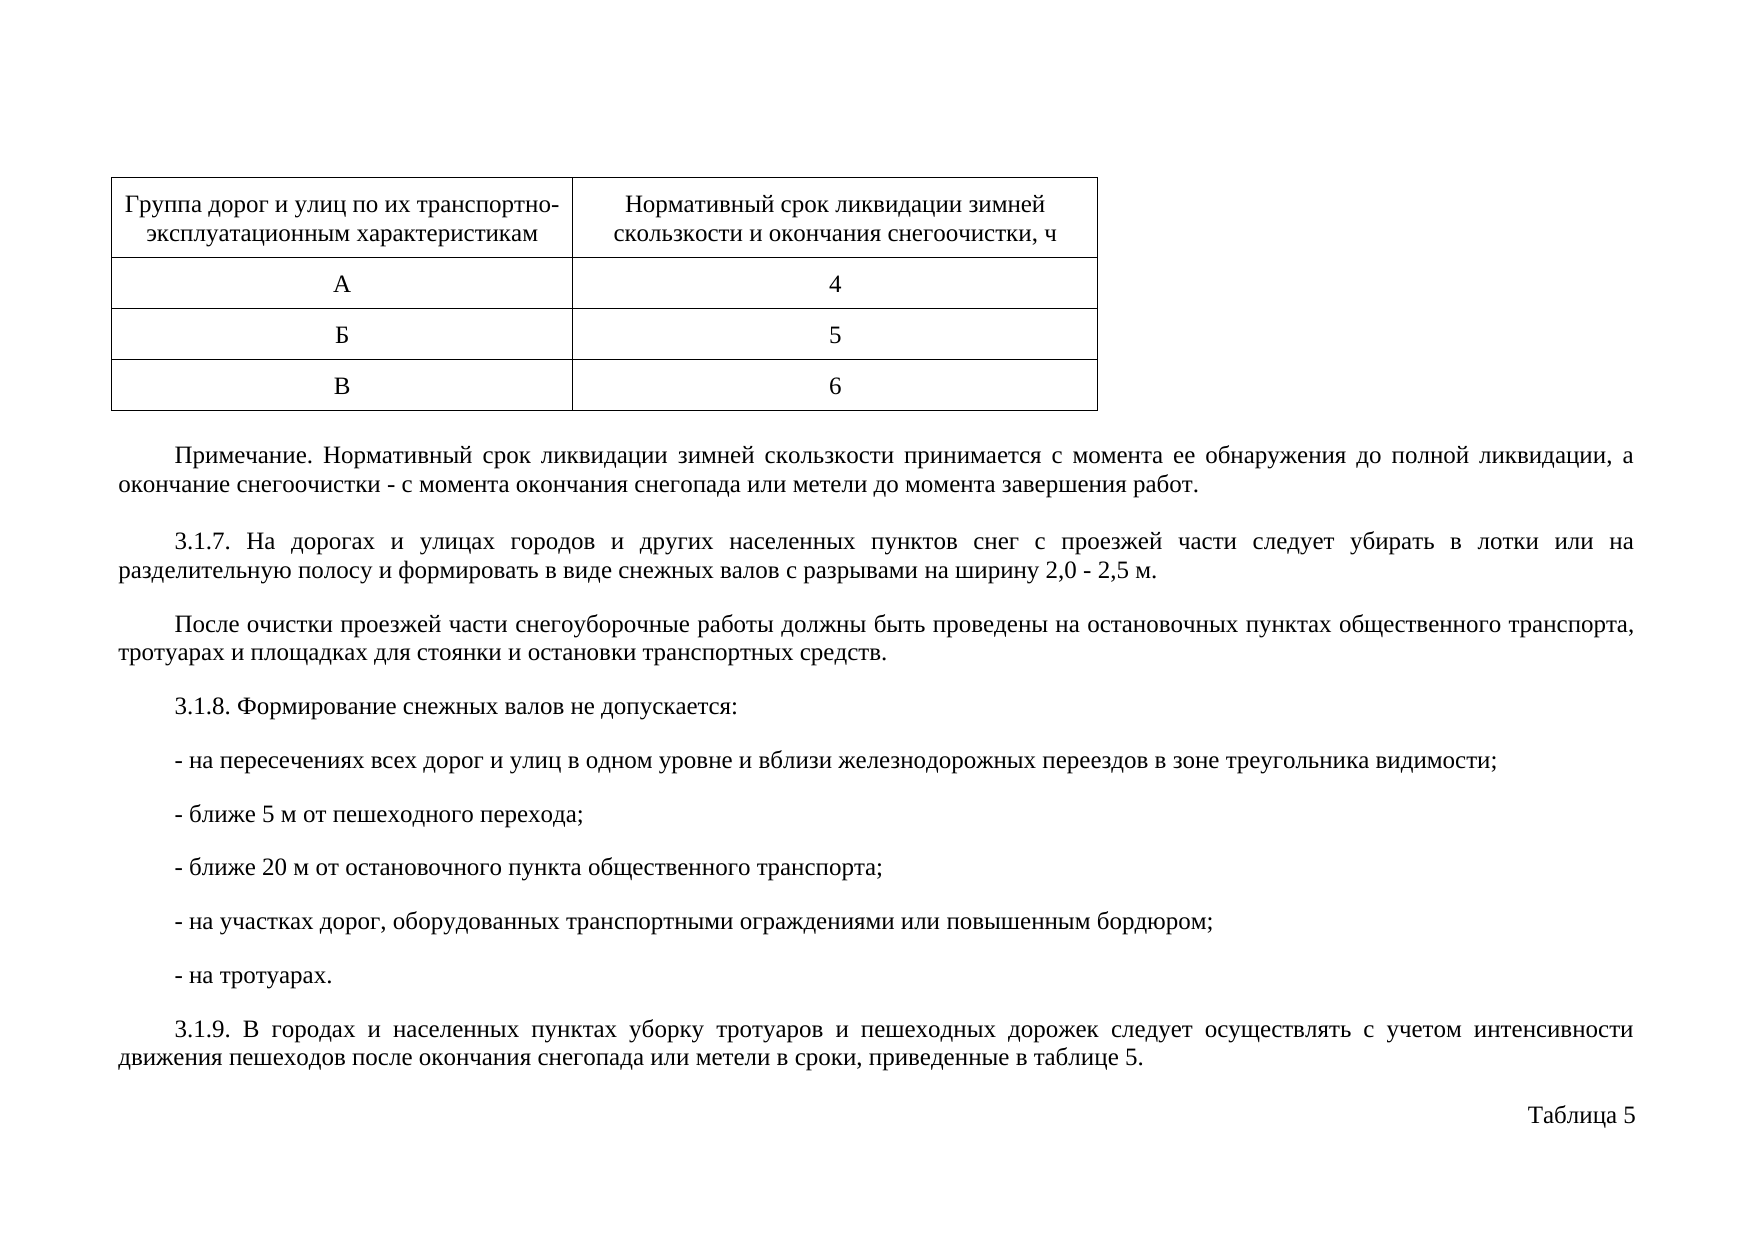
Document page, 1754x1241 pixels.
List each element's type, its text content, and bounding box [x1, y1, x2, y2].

text После очистки проезжей части снегоуборочные работы должны быть проведены на остановочных пунктах общественного транспорта, тротуарах и площадках для стоянки и остановки транспортных средств. [118, 609, 1636, 666]
table_cell 5 [573, 309, 1097, 359]
table_cell 4 [573, 258, 1097, 308]
text 3.1.8. Формирование снежных валов не допускается: [118, 691, 1636, 720]
text 3.1.7. На дорогах и улицах городов и других населенных пунктов снег с проезжей части следует убирать в лотки или на разделительную полосу и формировать в виде снежных валов с разрывами на ширину 2,0 - 2,5 м. [118, 526, 1636, 584]
table_cell 6 [573, 360, 1097, 410]
table_cell Б [112, 309, 572, 359]
table_cell В [112, 360, 572, 410]
text Примечание. Нормативный срок ликвидации зимней скользкости принимается с момента ее обнаружения до полной ликвидации, а окончание снегоочистки - с момента окончания снегопада или метели до момента завершения работ. [118, 440, 1636, 497]
text - ближе 20 м от остановочного пункта общественного транспорта; [118, 852, 1636, 881]
text - на тротуарах. [118, 960, 1636, 989]
text 3.1.9. В городах и населенных пунктах уборку тротуаров и пешеходных дорожек следует осуществлять с учетом интенсивности движения пешеходов после окончания снегопада или метели в сроки, приведенные в таблице 5. [118, 1014, 1636, 1071]
table_header Группа дорог и улиц по их транспортно-эксплуатационным характеристикам [112, 178, 572, 257]
table_cell А [112, 258, 572, 308]
text - на пересечениях всех дорог и улиц в одном уровне и вблизи железнодорожных переездов в зоне треугольника видимости; [118, 745, 1636, 774]
text - ближе 5 м от пешеходного перехода; [118, 799, 1636, 827]
text - на участках дорог, оборудованных транспортными ограждениями или повышенным бордюром; [118, 906, 1636, 935]
table_header Нормативный срок ликвидации зимней скользкости и окончания снегоочистки, ч [573, 178, 1097, 257]
text Таблица 5 [118, 1100, 1636, 1129]
